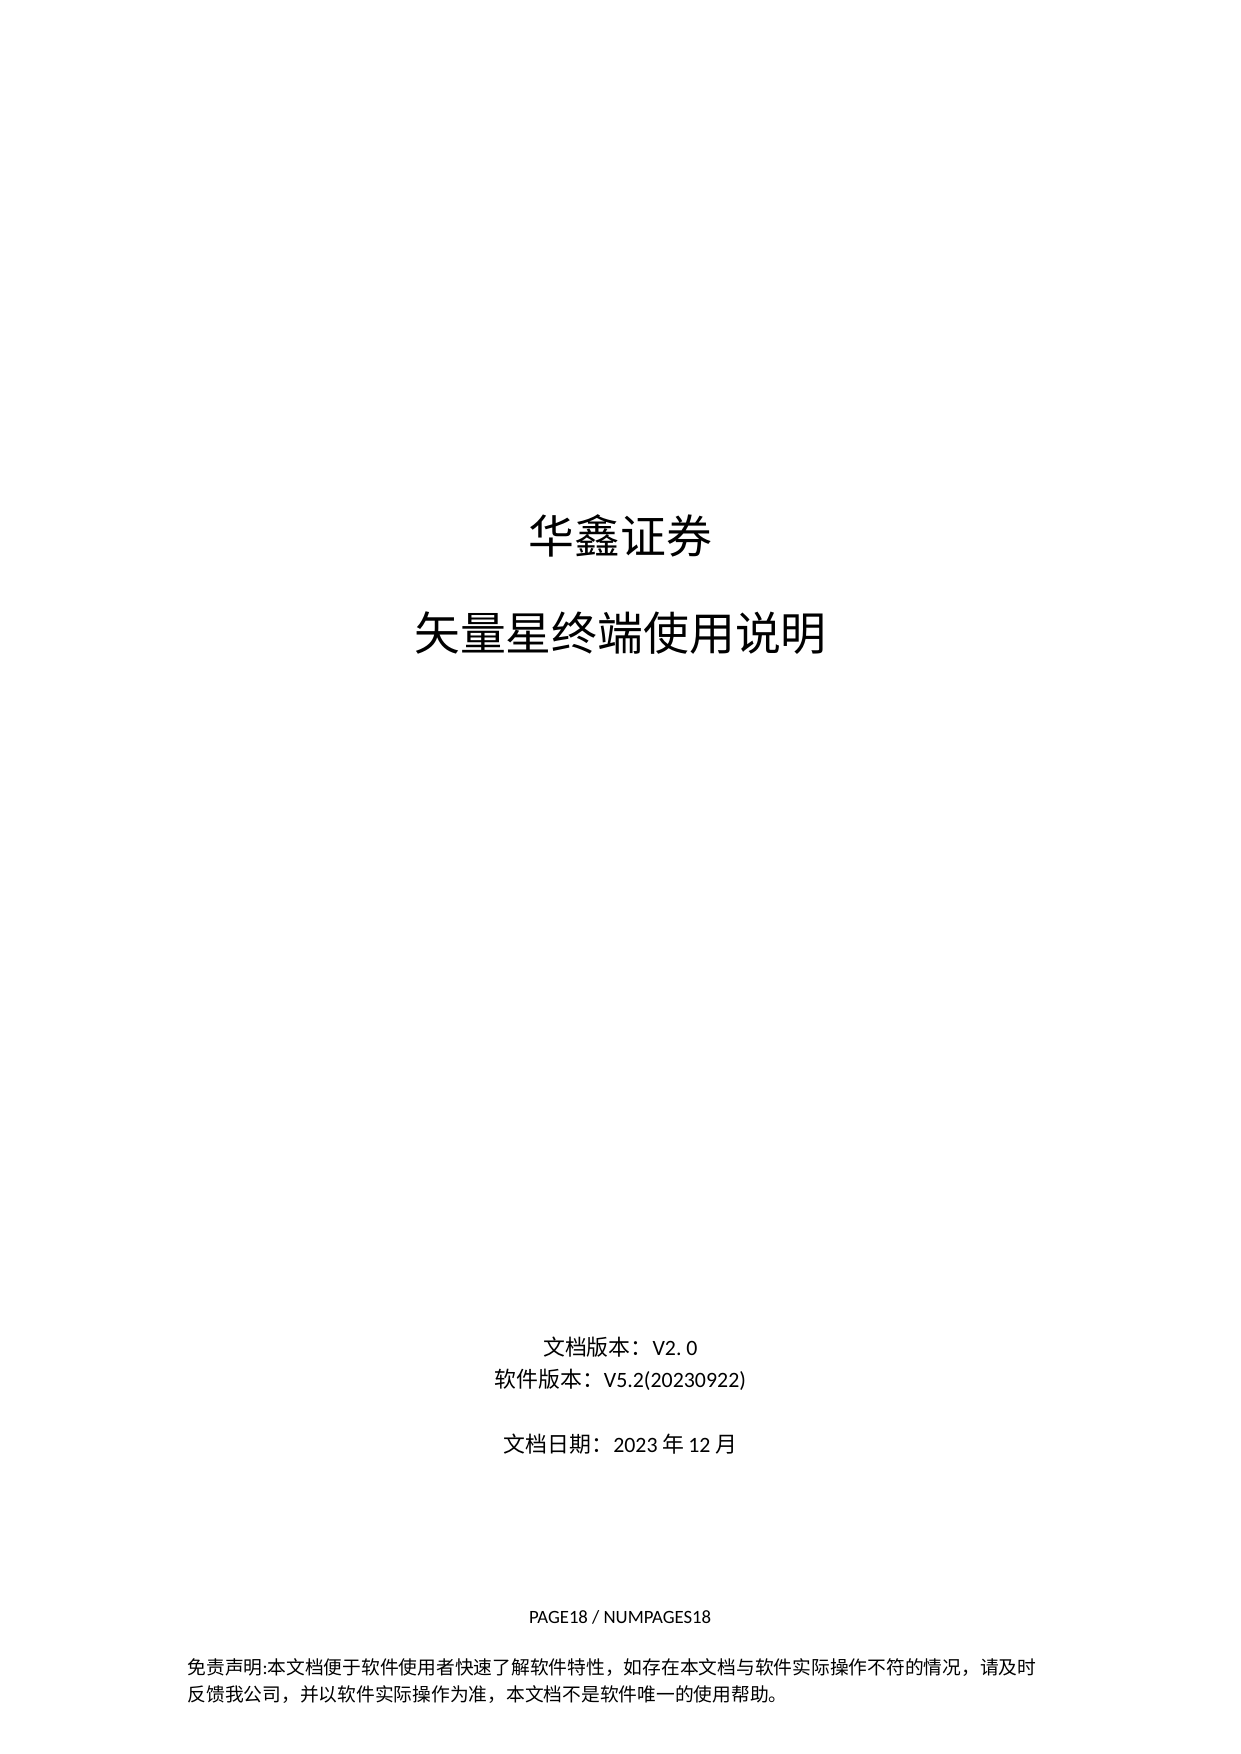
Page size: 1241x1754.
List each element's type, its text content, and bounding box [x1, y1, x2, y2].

text 软件版本：V5.2(20230922) [187, 1362, 1053, 1394]
text 矢量星终端使用说明 [187, 582, 1053, 679]
text 华鑫证券 [187, 484, 1053, 582]
text 文档版本：V2. 0 [187, 1329, 1053, 1362]
text 文档日期：2023年12月 [187, 1427, 1053, 1459]
